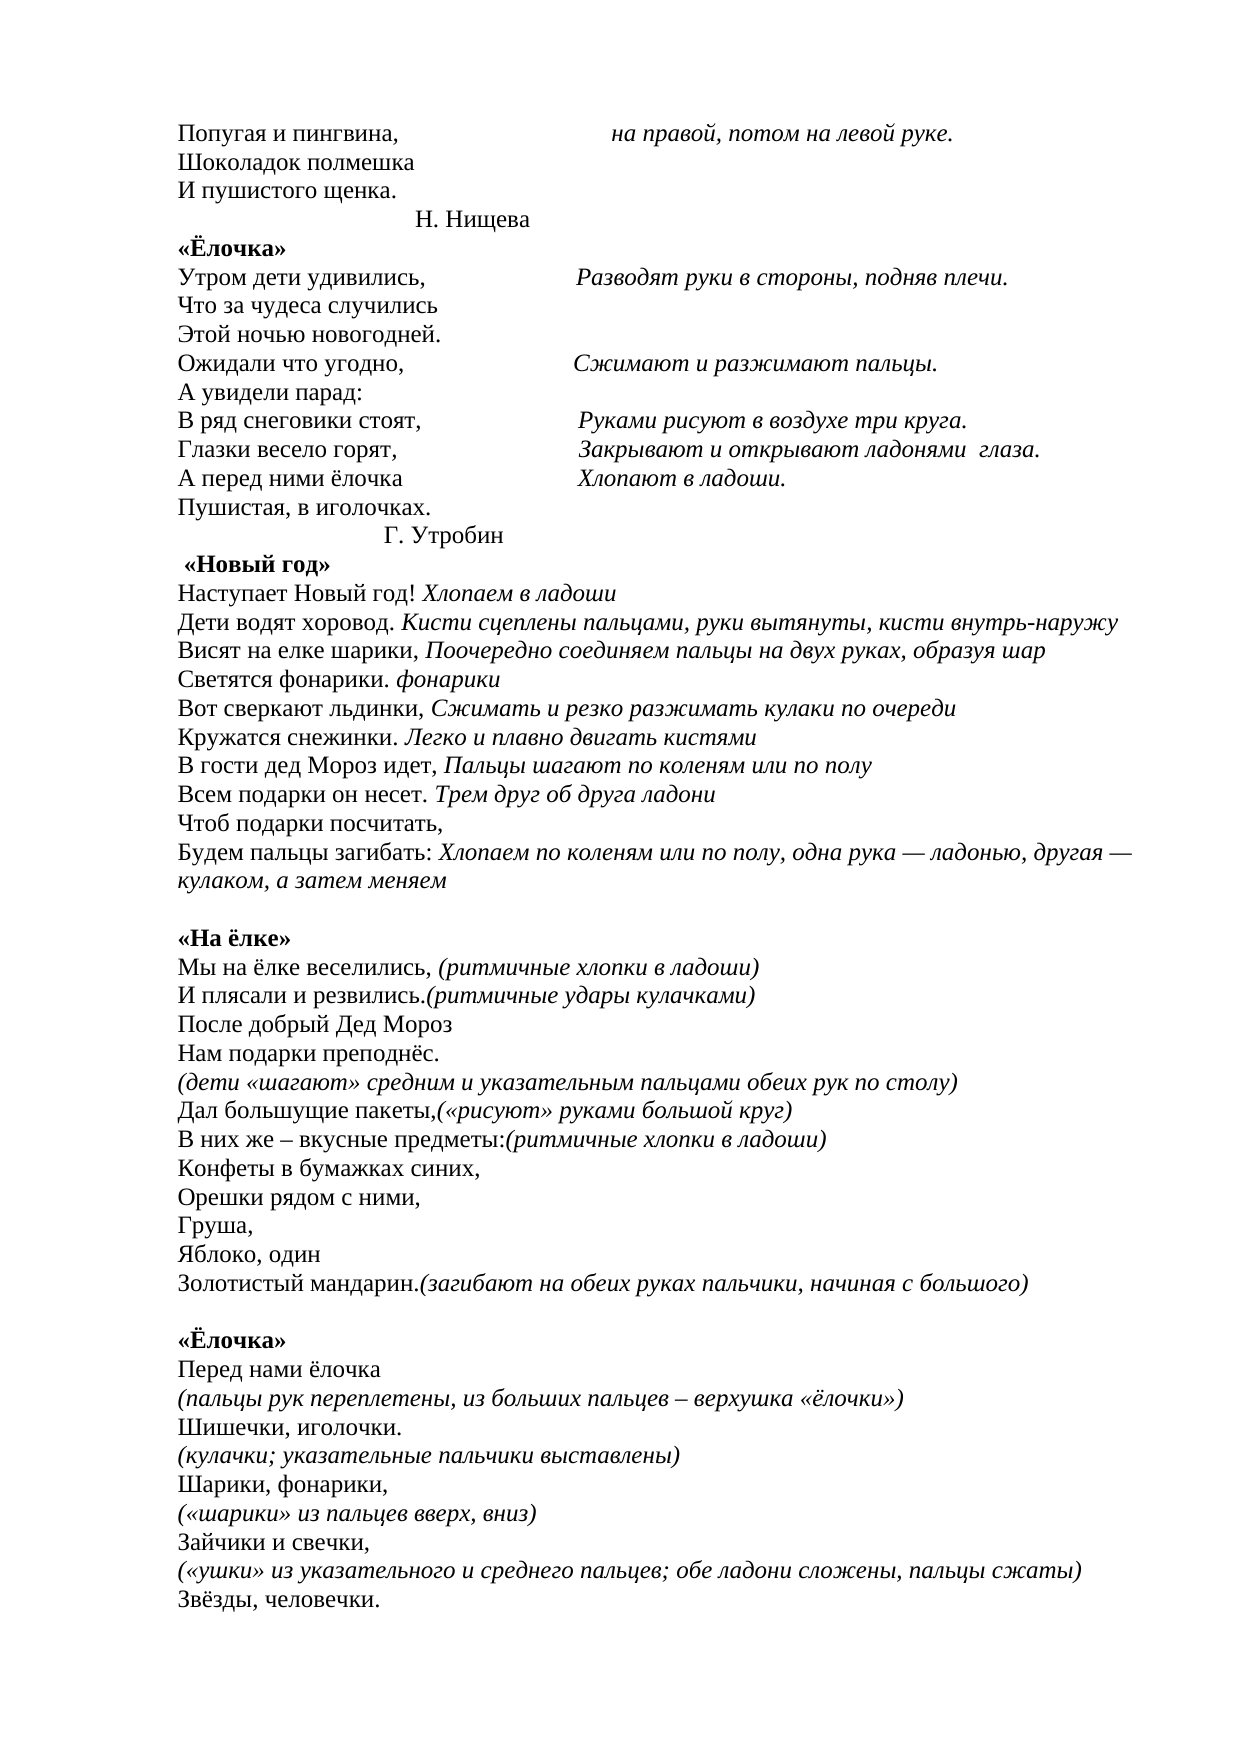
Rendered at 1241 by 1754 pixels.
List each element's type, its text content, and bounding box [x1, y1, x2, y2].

text (кулачки; указательные пальчики выставлены) [177, 1441, 1152, 1469]
text Орешки рядом с ними, [177, 1182, 1152, 1211]
text Утром дети удивились, Разводят руки в стороны, подняв плечи. Что за чудеса случились Этой ночью новогодней. Ожидали что угодно, Сжимают и разжимают пальцы. А увидели парад: В ряд снеговики стоят, Руками рисуют в воздухе три круга. Глазки весело горят, Закрывают и открывают ладонями глаза. А перед ними ёлочка Хлопают в ладоши. Пушистая, в иголочках. Г. Утробин [177, 262, 1152, 549]
text После добрый Дед Мороз [177, 1009, 1152, 1038]
text Шишечки, иголочки. [177, 1412, 1152, 1441]
text (пальцы рук переплетены, из больших пальцев – верхушка «ёлочки») [177, 1383, 1152, 1412]
text («ушки» из указательного и среднего пальцев; обе ладони сложены, пальцы сжаты) [177, 1556, 1152, 1584]
text Нам подарки преподнёс. [177, 1038, 1152, 1067]
text В них же – вкусные предметы:(ритмичные хлопки в ладоши) [177, 1124, 1152, 1153]
text Зайчики и свечки, [177, 1527, 1152, 1556]
text Груша, [177, 1211, 1152, 1239]
text «На ёлке» [177, 923, 1152, 952]
text Дал большущие пакеты,(«рисуют» руками большой круг) [177, 1096, 1152, 1124]
text «Ёлочка» [177, 1326, 1152, 1354]
text Шарики, фонарики, [177, 1469, 1152, 1498]
text Золотистый мандарин.(загибают на обеих руках пальчики, начиная с большого) [177, 1268, 1152, 1297]
text («шарики» из пальцев вверх, вниз) [177, 1498, 1152, 1527]
text Конфеты в бумажках синих, [177, 1153, 1152, 1182]
text Яблоко, один [177, 1239, 1152, 1268]
text (дети «шагают» средним и указательным пальцами обеих рук по столу) [177, 1067, 1152, 1096]
text И плясали и резвились.(ритмичные удары кулачками) [177, 981, 1152, 1009]
text «Новый год» Наступает Новый год! Хлопаем в ладоши Дети водят хоровод. Кисти сцеплены пальцами, руки вытянуты, кисти внутрь-наружу Висят на елке шарики, Поочередно соединяем пальцы на двух руках, образуя шар Светятся фонарики. фонарики Вот сверкают льдинки, Сжимать и резко разжимать кулаки по очереди Кружатся снежинки. Легко и плавно двигать кистями В гости дед Мороз идет, Пальцы шагают по коленям или по полу Всем подарки он несет. Трем друг об друга ладони Чтоб подарки посчитать, Будем пальцы загибать: Хлопаем по коленям или по полу, одна рука — ладонью, другая — кулаком, а затем меняем [177, 549, 1152, 894]
text Перед нами ёлочка [177, 1354, 1152, 1383]
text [177, 118, 1152, 262]
text Звёзды, человечки. [177, 1584, 1152, 1613]
text Мы на ёлке веселились, (ритмичные хлопки в ладоши) [177, 952, 1152, 981]
